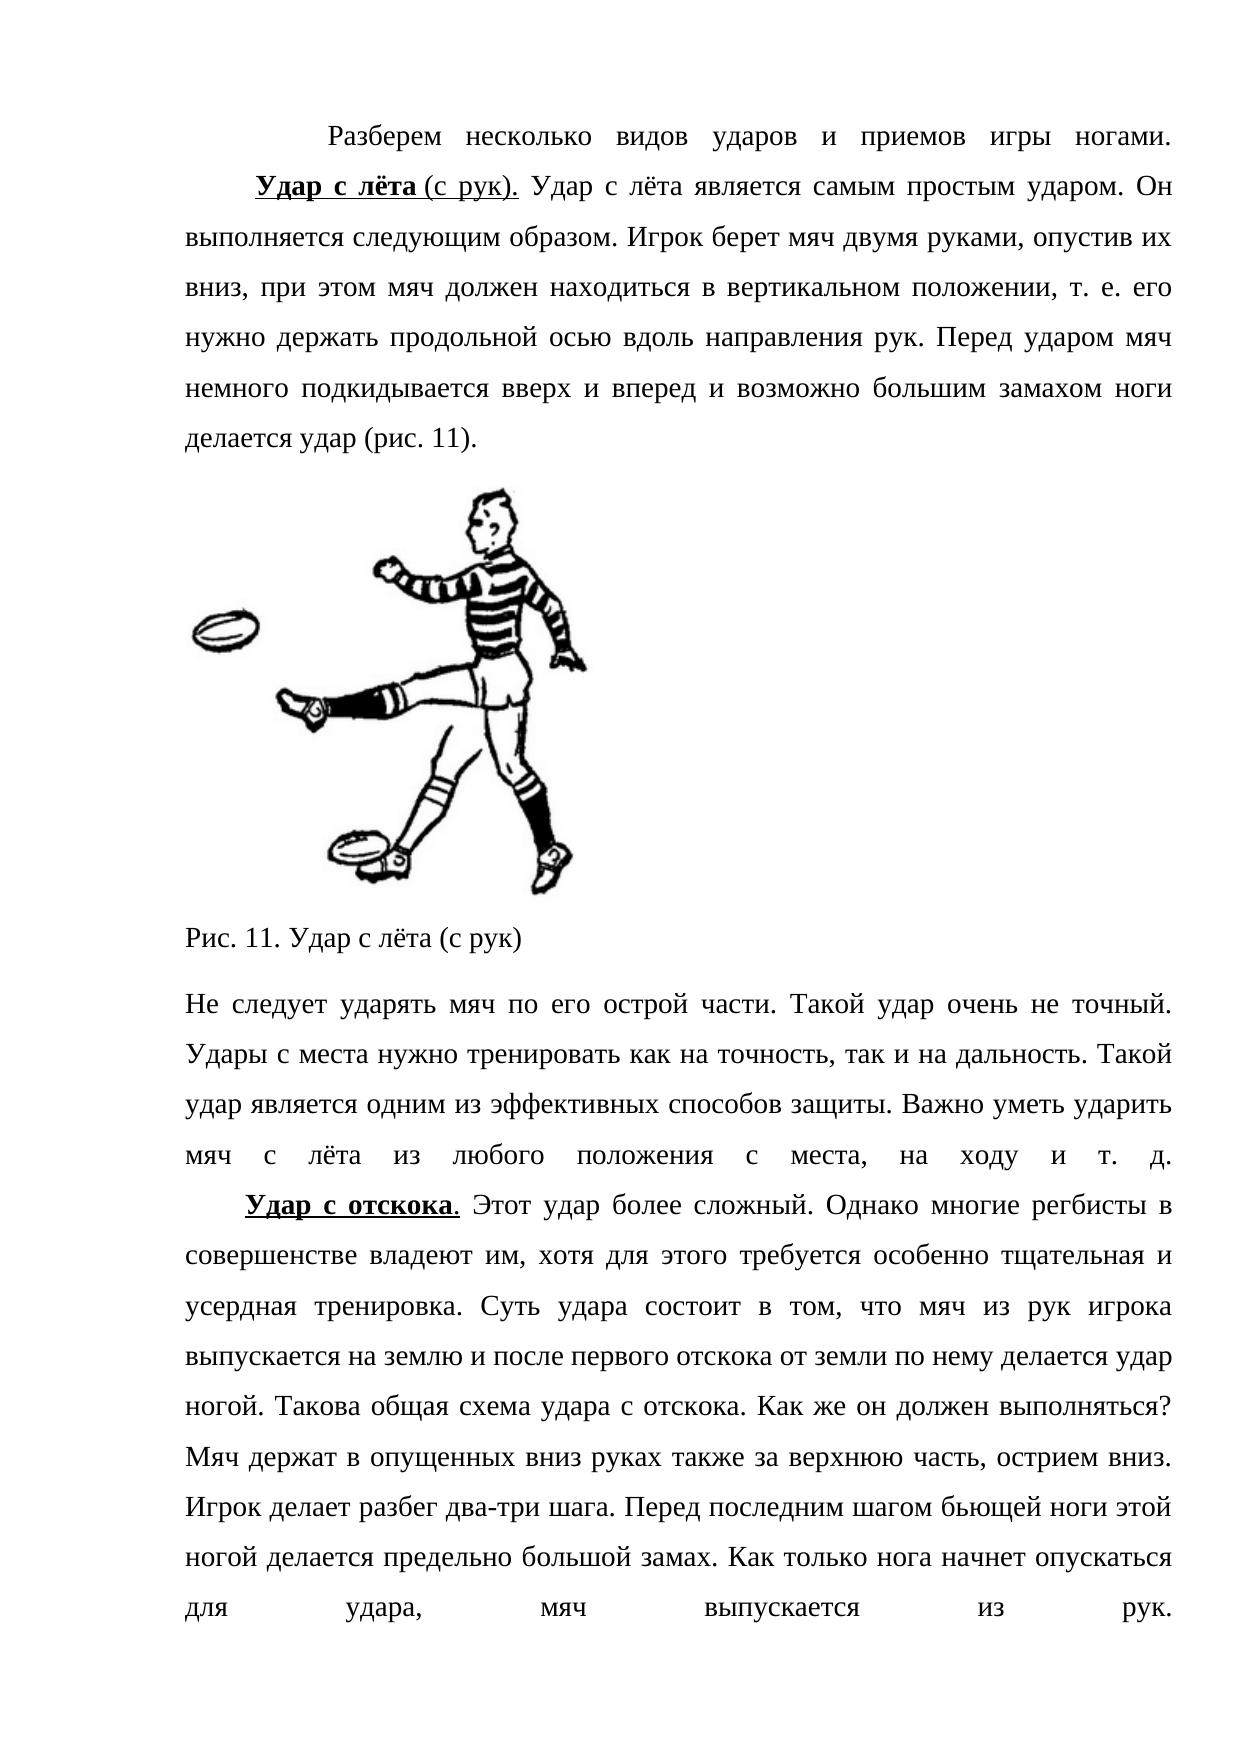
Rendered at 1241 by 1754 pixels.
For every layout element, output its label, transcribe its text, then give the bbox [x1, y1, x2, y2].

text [185, 986, 1173, 1623]
picture [185, 486, 595, 904]
text Разберем несколько видов ударов и приемов игры ногами. Удар с лёта (с рук). Удар с лёта является самым простым ударом. Он выполняется следующим образом. Игрок берет мяч двумя руками, опустив их вниз, при этом мяч должен находиться в вертикальном положении, т. е. его нужно держать продольной осью вдоль направления рук. Перед ударом мяч немного подкидывается вверх и вперед и возможно большим замахом ноги делается удар (рис. 11). [185, 118, 1173, 453]
